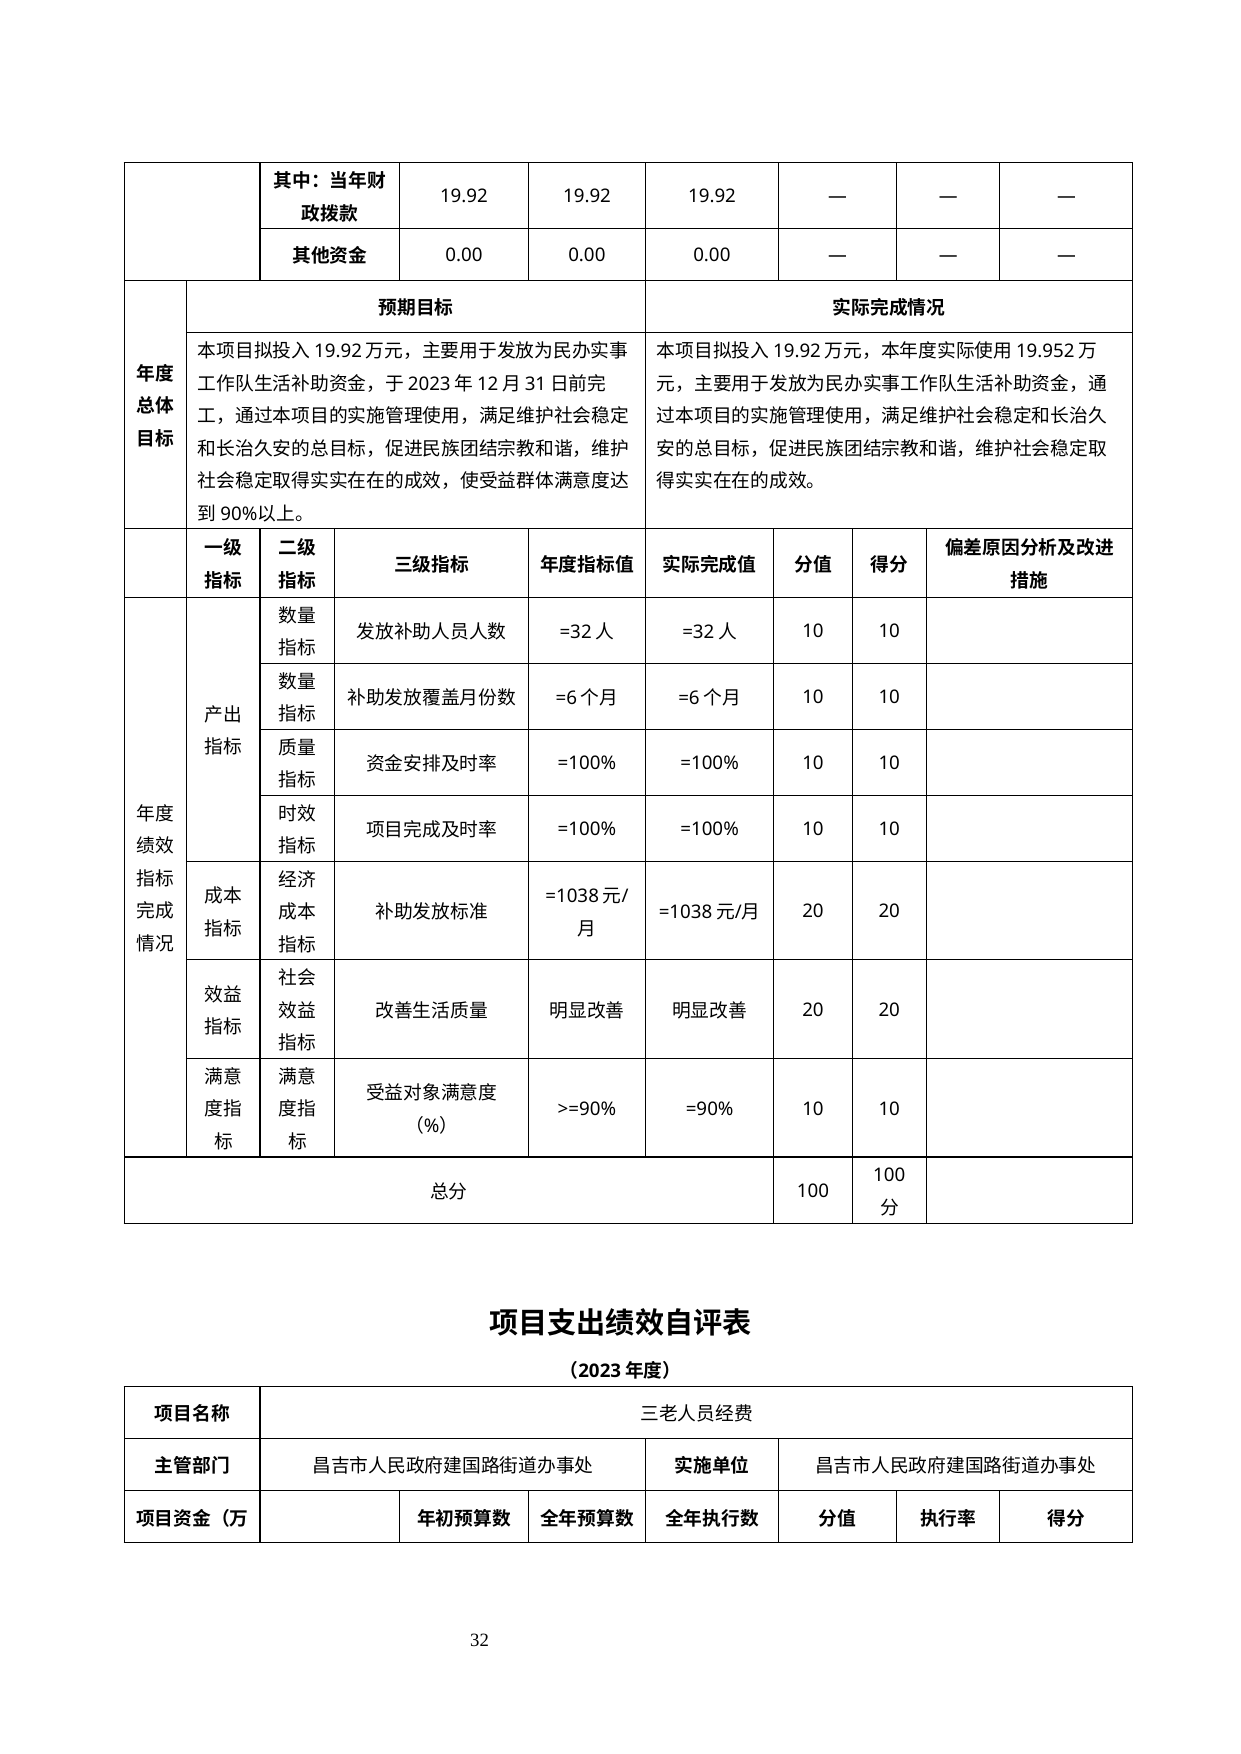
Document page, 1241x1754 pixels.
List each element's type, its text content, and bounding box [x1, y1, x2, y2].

table_cell 三级指标 [335, 529, 528, 597]
table_cell =90% [646, 1059, 773, 1156]
table_cell [927, 1158, 1132, 1222]
table_cell 19.92 [529, 163, 645, 228]
table_cell — [1000, 229, 1132, 280]
table_cell 本项目拟投入19.92万元，主要用于发放为民办实事工作队生活补助资金，于2023年12月31日前完工，通过本项目的实施管理使用，满足维护社会稳定和长治久安的总目标，促进民族团结宗教和谐，维护社会稳定取得实实在在的成效，使受益群体满意度达到90%以上。 [187, 333, 645, 528]
table_cell 偏差原因分析及改进措施 [927, 529, 1132, 597]
table_cell =100% [529, 796, 645, 861]
table_cell =32人 [529, 598, 645, 663]
table_cell 满意度指标 [187, 1059, 259, 1156]
table_cell [927, 598, 1132, 663]
table_cell [927, 960, 1132, 1058]
table_header 三老人员经费 [261, 1387, 1132, 1438]
table_cell 0.00 [529, 229, 645, 280]
table_cell 预期目标 [187, 281, 645, 332]
table_cell 实际完成值 [646, 529, 773, 597]
table_cell 10 [853, 730, 926, 795]
table_cell 100 [774, 1158, 852, 1222]
table_cell 实施单位 [646, 1439, 778, 1490]
table_cell 发放补助人员人数 [335, 598, 528, 663]
table_cell 数量指标 [261, 664, 334, 729]
table_cell 昌吉市人民政府建国路街道办事处 [261, 1439, 645, 1490]
text （2023年度） [187, 1353, 1053, 1386]
table_cell [927, 1059, 1132, 1156]
table_cell 得分 [853, 529, 926, 597]
table_cell 成本指标 [187, 862, 259, 959]
table_cell [125, 529, 186, 597]
table_cell [927, 664, 1132, 729]
table_cell — [897, 163, 999, 228]
table_cell 实际完成情况 [646, 281, 1132, 332]
table_cell =100% [646, 730, 773, 795]
table_cell 时效指标 [261, 796, 334, 861]
table_cell 明显改善 [646, 960, 773, 1058]
table_cell — [1000, 163, 1132, 228]
table_cell 项目完成及时率 [335, 796, 528, 861]
table_cell [927, 796, 1132, 861]
table_cell 社会效益指标 [261, 960, 334, 1058]
table_cell 20 [853, 960, 926, 1058]
table_cell 得分 [1000, 1491, 1132, 1542]
table_cell 0.00 [400, 229, 528, 280]
table_cell =32人 [646, 598, 773, 663]
table_cell 10 [853, 664, 926, 729]
table_cell =6个月 [646, 664, 773, 729]
table_cell 效益指标 [187, 960, 259, 1058]
table_cell [927, 862, 1132, 959]
table_cell [261, 1491, 399, 1542]
table_cell 年初预算数 [400, 1491, 528, 1542]
table_cell 质量指标 [261, 730, 334, 795]
table_cell 20 [853, 862, 926, 959]
table_cell 明显改善 [529, 960, 645, 1058]
table_cell 年度绩效指标完成情况 [125, 598, 186, 1156]
table_cell — [779, 229, 896, 280]
table_cell 主管部门 [125, 1439, 259, 1490]
table_cell 全年预算数 [529, 1491, 645, 1542]
table_cell =1038元/月 [529, 862, 645, 959]
table_cell — [779, 163, 896, 228]
table_cell 10 [774, 796, 852, 861]
table_cell 受益对象满意度（%） [335, 1059, 528, 1156]
table_cell 资金安排及时率 [335, 730, 528, 795]
table_cell 改善生活质量 [335, 960, 528, 1058]
table_cell [927, 730, 1132, 795]
table_cell 全年执行数 [646, 1491, 778, 1542]
table_cell 19.92 [400, 163, 528, 228]
table_cell 10 [853, 796, 926, 861]
table_cell 年度指标值 [529, 529, 645, 597]
table_cell 产出指标 [187, 598, 259, 861]
table_cell 补助发放标准 [335, 862, 528, 959]
table_cell 数量指标 [261, 598, 334, 663]
table_cell 昌吉市人民政府建国路街道办事处 [779, 1439, 1132, 1490]
table_cell 10 [774, 598, 852, 663]
table_cell 分值 [774, 529, 852, 597]
table_cell 100分 [853, 1158, 926, 1222]
table_cell 19.92 [646, 163, 778, 228]
table_cell 20 [774, 862, 852, 959]
table_cell 一级指标 [187, 529, 259, 597]
table_cell 项目资金（万元） [125, 1491, 259, 1542]
table_cell =1038元/月 [646, 862, 773, 959]
text 项目支出绩效自评表 [187, 1288, 1053, 1353]
table_cell =6个月 [529, 664, 645, 729]
table_cell 20 [774, 960, 852, 1058]
table_cell 总分 [125, 1158, 773, 1222]
table_header 项目名称 [125, 1387, 259, 1438]
table_cell 其中：当年财政拨款 [261, 163, 399, 228]
table_cell 10 [853, 1059, 926, 1156]
table_cell 分值 [779, 1491, 896, 1542]
table_cell =100% [529, 730, 645, 795]
table_cell 10 [774, 1059, 852, 1156]
table_cell 执行率 [897, 1491, 999, 1542]
table_cell 10 [774, 730, 852, 795]
table_cell 0.00 [646, 229, 778, 280]
table_cell 补助发放覆盖月份数 [335, 664, 528, 729]
table_cell 其他资金 [261, 229, 399, 280]
table_cell 年度总体目标 [125, 281, 186, 528]
table_cell 本项目拟投入19.92万元，本年度实际使用19.952万元，主要用于发放为民办实事工作队生活补助资金，通过本项目的实施管理使用，满足维护社会稳定和长治久安的总目标，促进民族团结宗教和谐，维护社会稳定取得实实在在的成效。 [646, 333, 1132, 528]
table_cell 10 [774, 664, 852, 729]
table_cell — [897, 229, 999, 280]
table_cell 满意度指标 [261, 1059, 334, 1156]
table_cell 经济成本指标 [261, 862, 334, 959]
table_cell 二级指标 [261, 529, 334, 597]
table_cell =100% [646, 796, 773, 861]
table_cell >=90% [529, 1059, 645, 1156]
table_cell 10 [853, 598, 926, 663]
